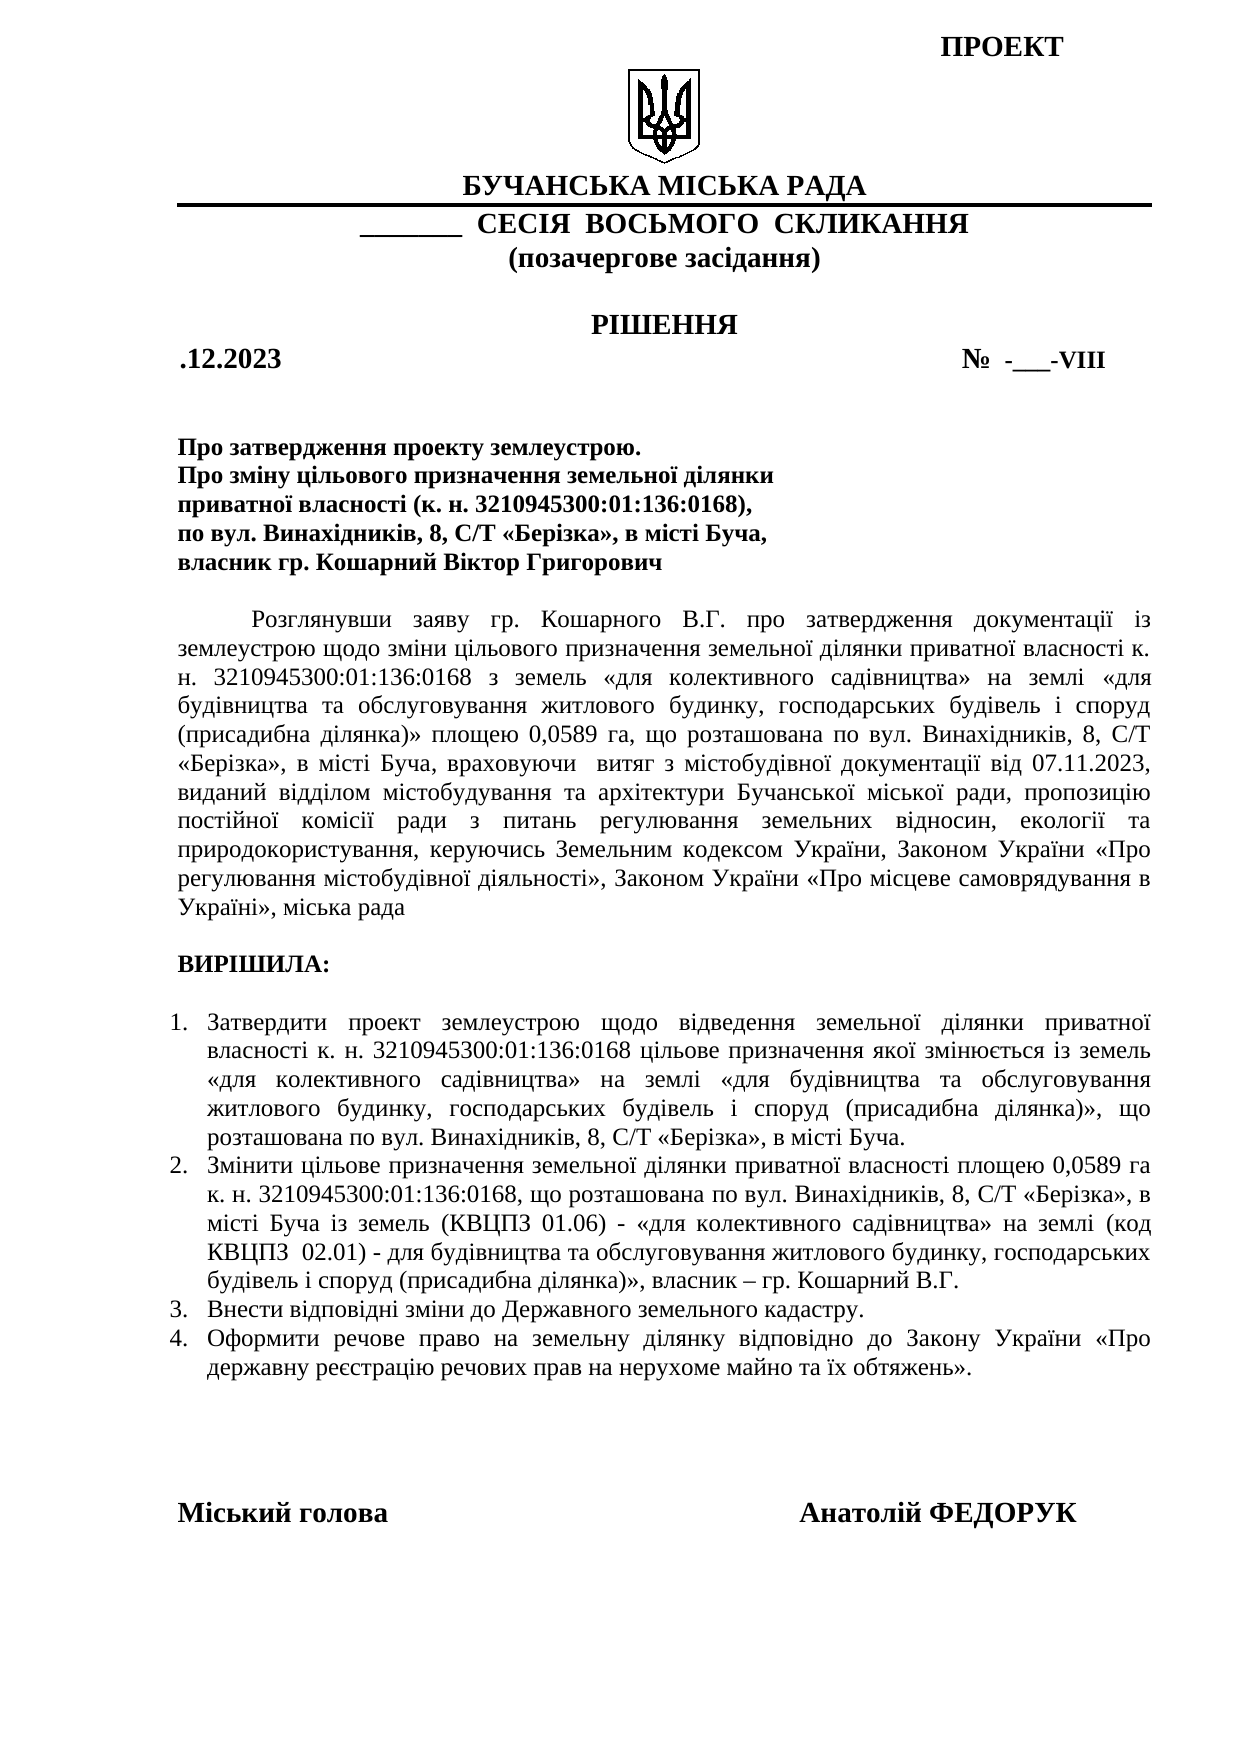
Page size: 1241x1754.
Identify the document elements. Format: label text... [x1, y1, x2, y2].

list Змінити цільове призначення земельної ділянки приватної власності площею 0,0589 га к. н. 3210945300:01:136:0168, що розташована по вул. Винахідників, 8, С/Т «Берізка», в місті Буча із земель (КВЦПЗ 01.06) - «для колективного садівництва» на землі (код КВЦПЗ 02.01) - для будівництва та обслуговування житлового будинку, господарських будівель і споруд (присадибна ділянка)», власник – гр. Кошарний В.Г. [169, 1151, 1152, 1294]
text (позачергове засідання) [177, 240, 1152, 274]
list Внести відповідні зміни до Державного земельного кадастру. [169, 1294, 1152, 1323]
text БУЧАНСЬКА МІСЬКА РАДА [177, 168, 1152, 203]
text ВИРІШИЛА: [177, 949, 1152, 978]
text _______ СЕСІЯ ВОСЬМОГО СКЛИКАННЯ [177, 207, 1152, 240]
text приватної власності (к. н. 3210945300:01:136:0168), [177, 489, 1152, 518]
text Розглянувши заяву гр. Кошарного В.Г. про затвердження документації із землеустрою щодо зміни цільового призначення земельної ділянки приватної власності к. н. 3210945300:01:136:0168 з земель «для колективного садівництва» на землі «для будівництва та обслуговування житлового будинку, господарських будівель і споруд (присадибна ділянка)» площею 0,0589 га, що розташована по вул. Винахідників, 8, С/Т «Берізка», в місті Буча, враховуючи витяг з містобудівної документації від 07.11.2023, виданий відділом містобудування та архітектури Бучанської міської ради, пропозицію постійної комісії ради з питань регулювання земельних відносин, екології та природокористування, керуючись Земельним кодексом України, Законом України «Про регулювання містобудівної діяльності», Законом України «Про місцеве самоврядування в Україні», міська рада [177, 604, 1152, 921]
text ПРОЕКТ [177, 29, 1152, 63]
text по вул. Винахідників, 8, С/Т «Берізка», в місті Буча, [177, 518, 1152, 547]
list Затвердити проект землеустрою щодо відведення земельної ділянки приватної власності к. н. 3210945300:01:136:0168 цільове призначення якої змінюється із земель «для колективного садівництва» на землі «для будівництва та обслуговування житлового будинку, господарських будівель і споруд (присадибна ділянка)», що розташована по вул. Винахідників, 8, С/Т «Берізка», в місті Буча. [169, 1007, 1152, 1151]
text .12.2023 № -___-VIІІ [150, 341, 1152, 374]
text Про затвердження проекту землеустрою. [177, 432, 1152, 461]
text власник гр. Кошарний Віктор Григорович [177, 547, 1152, 576]
text Про зміну цільового призначення земельної ділянки [177, 461, 1152, 489]
text Міський голова Анатолій ФЕДОРУК [177, 1496, 1152, 1529]
text РІШЕННЯ [177, 307, 1152, 341]
list Оформити речове право на земельну ділянку відповідно до Закону України «Про державну реєстрацію речових прав на нерухоме майно та їх обтяжень». [169, 1323, 1152, 1381]
